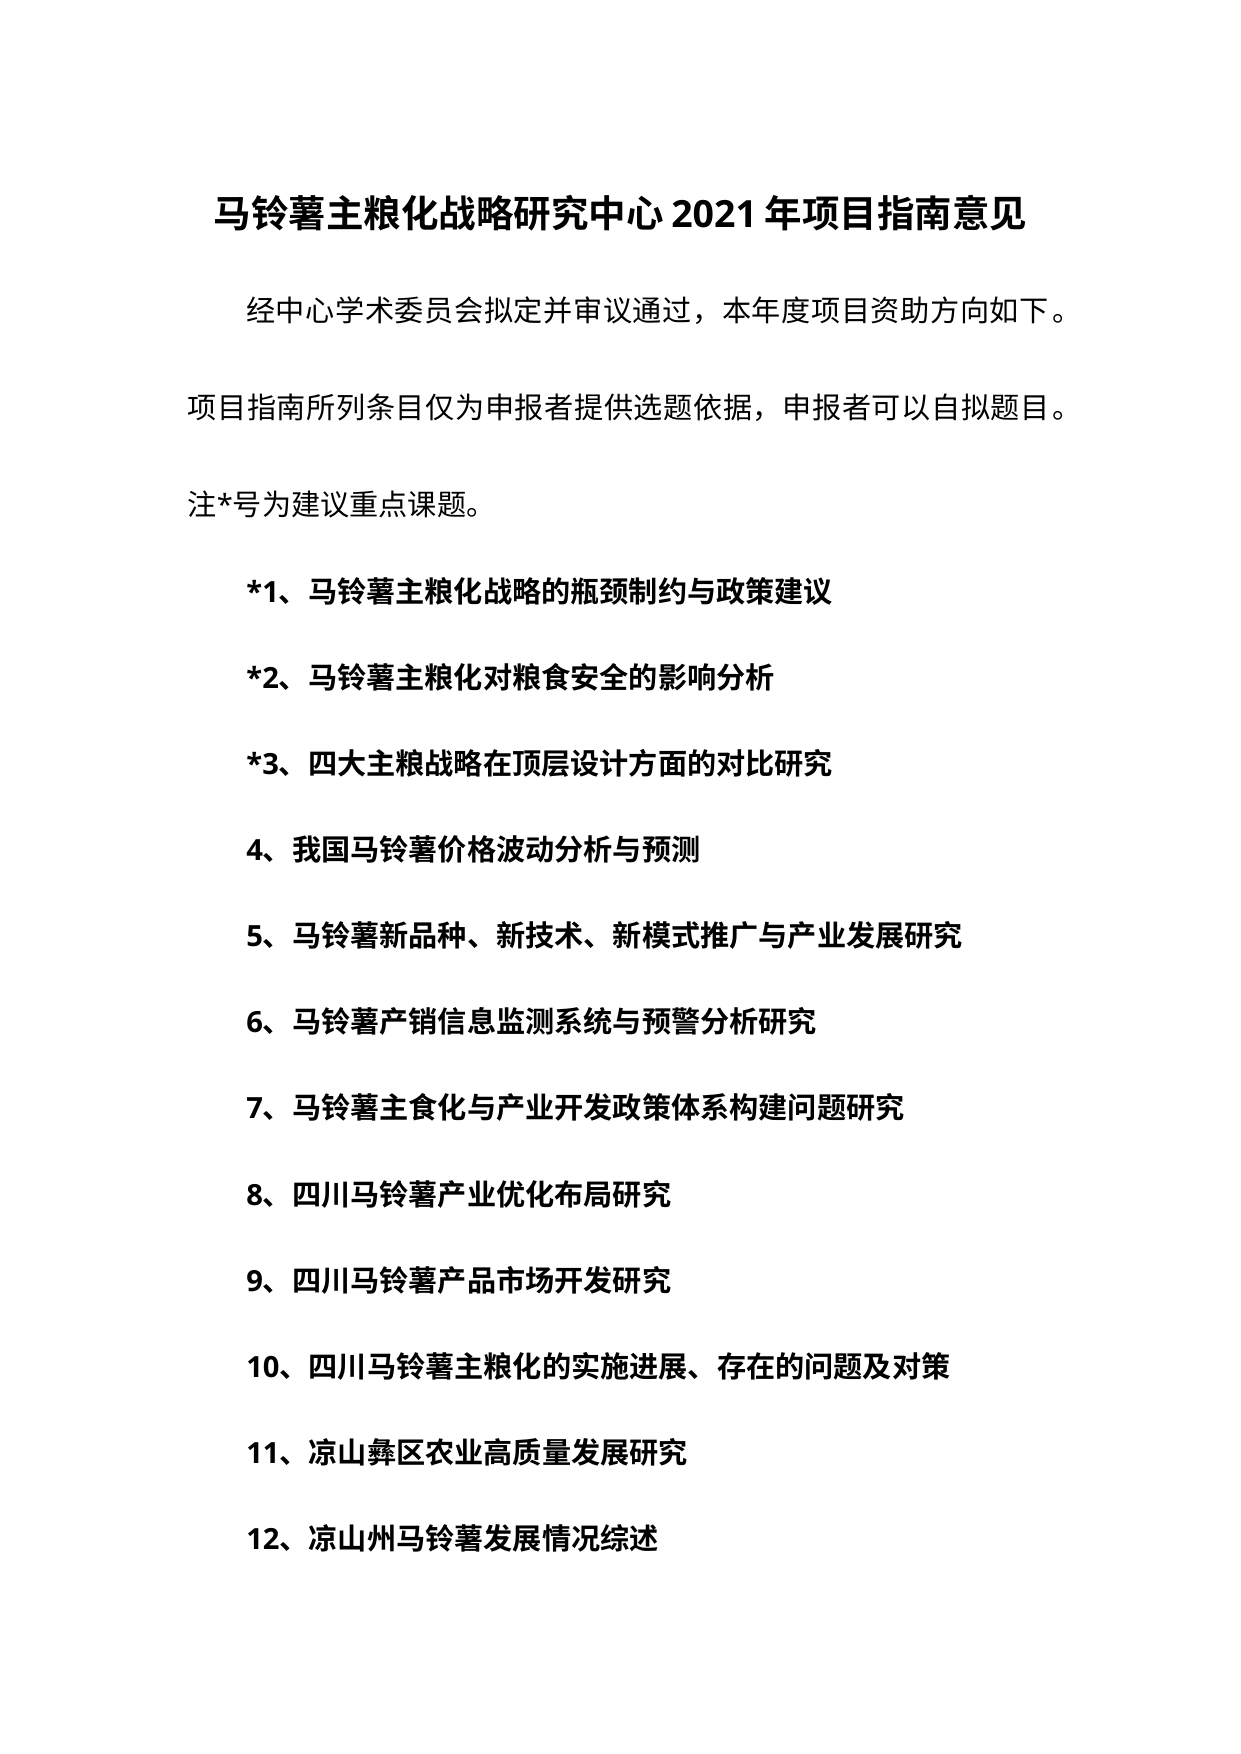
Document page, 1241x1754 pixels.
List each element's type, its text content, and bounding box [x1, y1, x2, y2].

text 6、马铃薯产销信息监测系统与预警分析研究 [187, 988, 1053, 1053]
text 12、凉山州马铃薯发展情况综述 [187, 1504, 1053, 1569]
text 11、凉山彝区农业高质量发展研究 [187, 1418, 1053, 1483]
text *3、四大主粮战略在顶层设计方面的对比研究 [187, 729, 1053, 794]
text *2、马铃薯主粮化对粮食安全的影响分析 [187, 643, 1053, 708]
text 9、四川马铃薯产品市场开发研究 [187, 1246, 1053, 1311]
text 5、马铃薯新品种、新技术、新模式推广与产业发展研究 [187, 901, 1053, 966]
text 8、四川马铃薯产业优化布局研究 [187, 1160, 1053, 1225]
text 10、四川马铃薯主粮化的实施进展、存在的问题及对策 [187, 1332, 1053, 1397]
text 7、马铃薯主食化与产业开发政策体系构建问题研究 [187, 1074, 1053, 1139]
text 经中心学术委员会拟定并审议通过，本年度项目资助方向如下。项目指南所列条目仅为申报者提供选题依据，申报者可以自拟题目。注*号为建议重点课题。 [187, 276, 1053, 536]
text 马铃薯主粮化战略研究中心2021年项目指南意见 [187, 178, 1053, 243]
text 4、我国马铃薯价格波动分析与预测 [187, 815, 1053, 880]
text *1、马铃薯主粮化战略的瓶颈制约与政策建议 [187, 557, 1053, 622]
